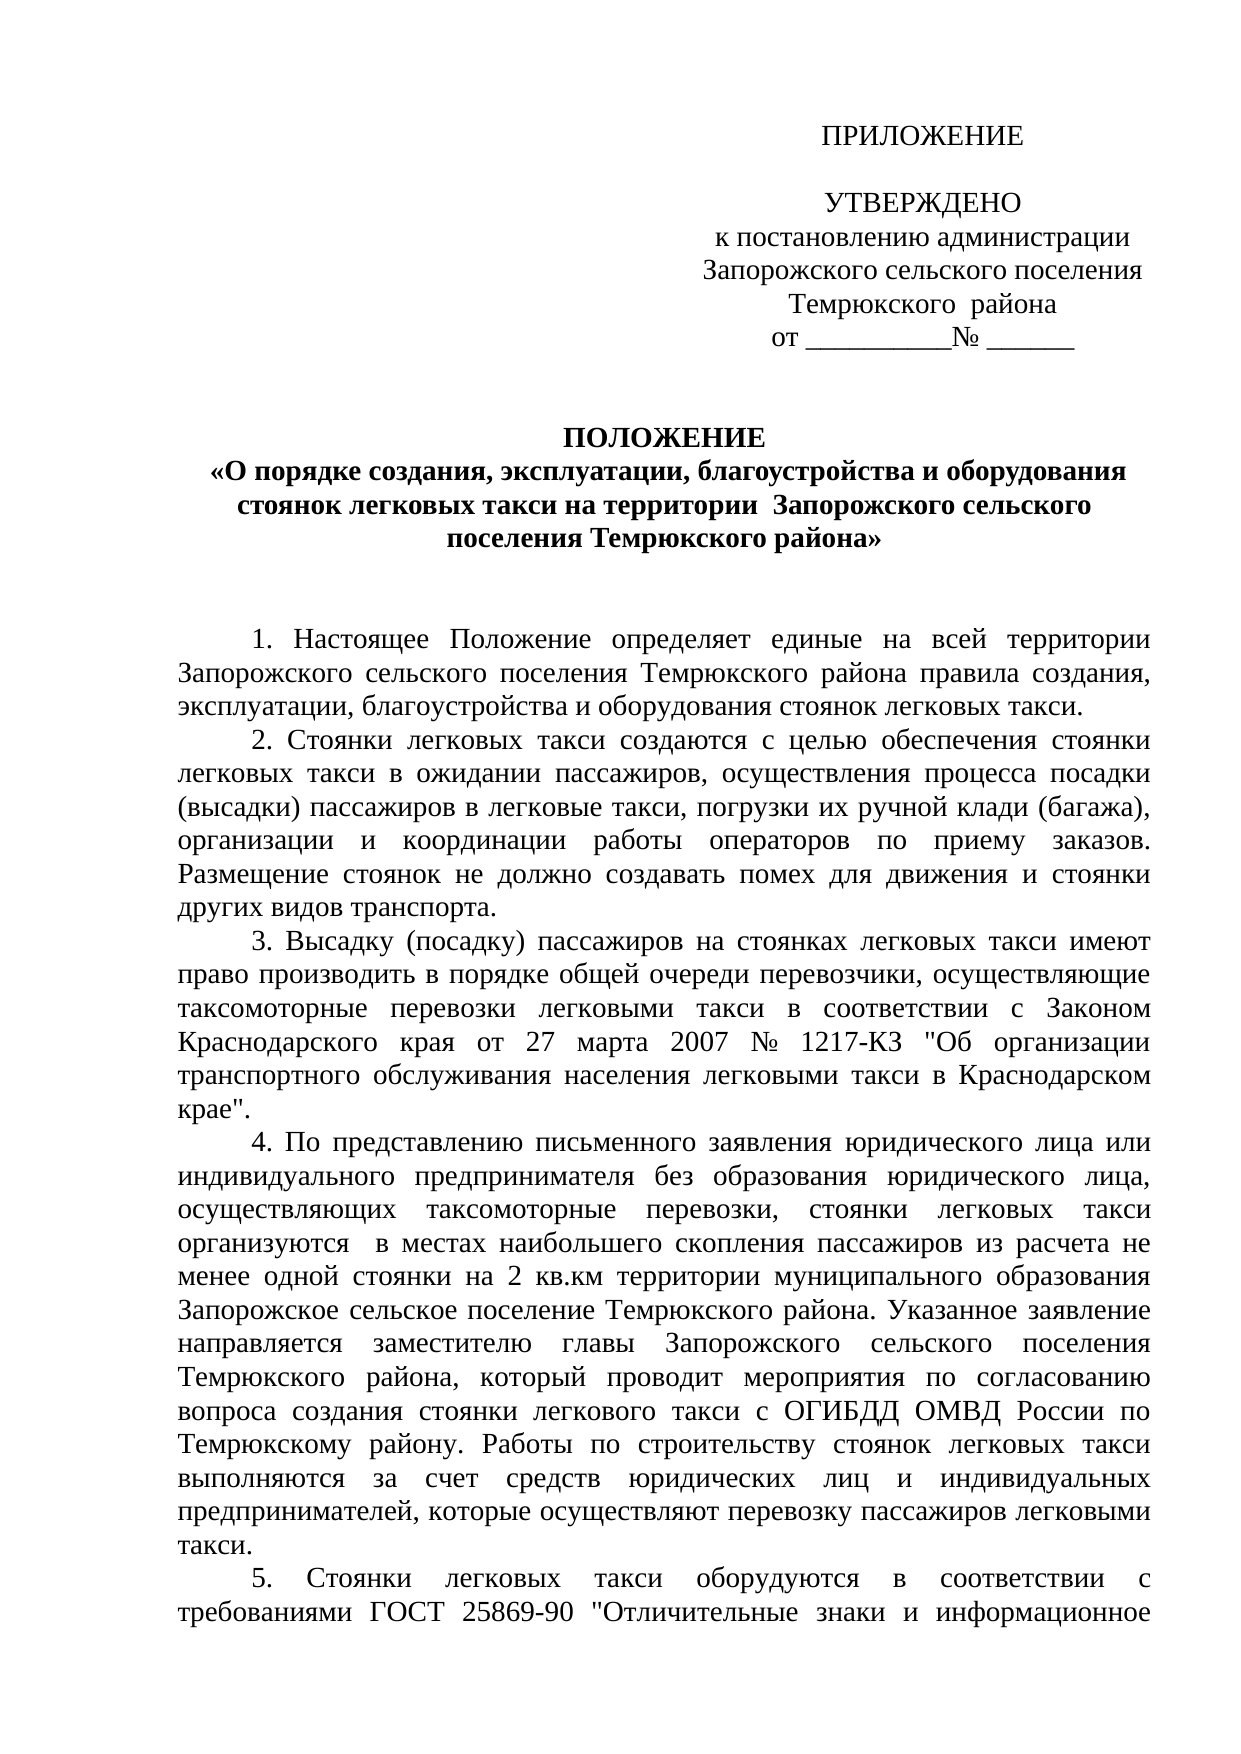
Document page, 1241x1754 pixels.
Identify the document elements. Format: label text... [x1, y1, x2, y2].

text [177, 1560, 1152, 1627]
text ПОЛОЖЕНИЕ [177, 420, 1152, 453]
text «О порядке создания, эксплуатации, благоустройства и оборудования стоянок легковых такси на территории Запорожского сельского поселения Темрюкского района» [177, 453, 1152, 554]
text к постановлению администрации [620, 219, 1152, 252]
text Запорожского сельского поселения [620, 252, 1152, 286]
text от __________№ ______ [620, 319, 1152, 353]
text ПРИЛОЖЕНИЕ [620, 118, 1152, 152]
text 3. Высадку (посадку) пассажиров на стоянках легковых такси имеют право производить в порядке общей очереди перевозчики, осуществляющие таксомоторные перевозки легковыми такси в соответствии с Законом Краснодарского края от 27 марта 2007 № 1217-КЗ "Об организации транспортного обслуживания населения легковыми такси в Краснодарском крае". [177, 923, 1152, 1124]
text 4. По представлению письменного заявления юридического лица или индивидуального предпринимателя без образования юридического лица, осуществляющих таксомоторные перевозки, стоянки легковых такси организуются в местах наибольшего скопления пассажиров из расчета не менее одной стоянки на 2 кв.км территории муниципального образования Запорожское сельское поселение Темрюкского района. Указанное заявление направляется заместителю главы Запорожского сельского поселения Темрюкского района, который проводит мероприятия по согласованию вопроса создания стоянки легкового такси с ОГИБДД ОМВД России по Темрюкскому району. Работы по строительству стоянок легковых такси выполняются за счет средств юридических лиц и индивидуальных предпринимателей, которые осуществляют перевозку пассажиров легковыми такси. [177, 1124, 1152, 1560]
text Темрюкского района [620, 286, 1152, 319]
text УТВЕРЖДЕНО [620, 185, 1152, 219]
text 1. Настоящее Положение определяет единые на всей территории Запорожского сельского поселения Темрюкского района правила создания, эксплуатации, благоустройства и оборудования стоянок легковых такси. [177, 621, 1152, 722]
text 2. Стоянки легковых такси создаются с целью обеспечения стоянки легковых такси в ожидании пассажиров, осуществления процесса посадки (высадки) пассажиров в легковые такси, погрузки их ручной клади (багажа), организации и координации работы операторов по приему заказов. Размещение стоянок не должно создавать помех для движения и стоянки других видов транспорта. [177, 722, 1152, 923]
